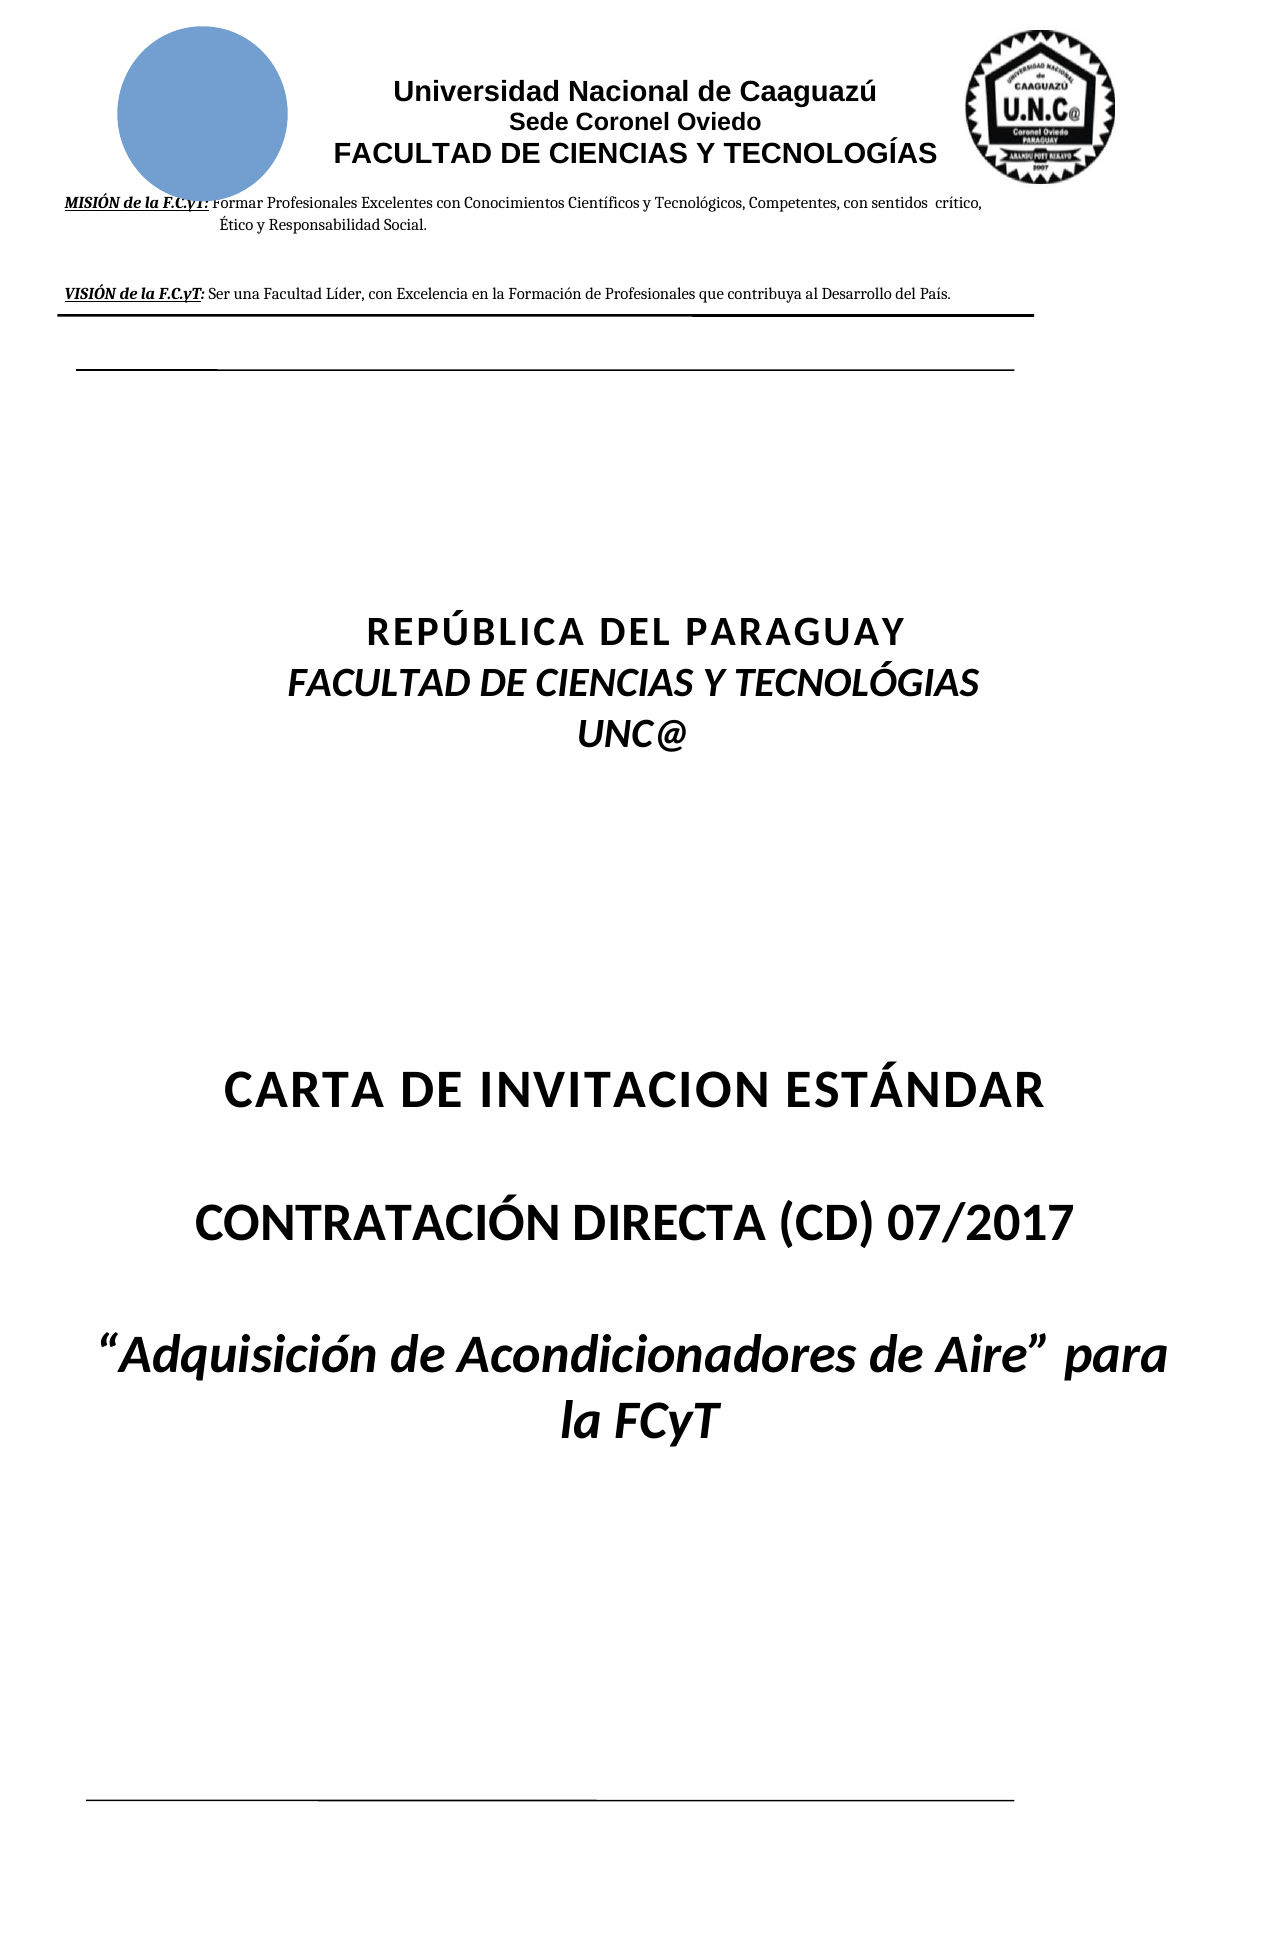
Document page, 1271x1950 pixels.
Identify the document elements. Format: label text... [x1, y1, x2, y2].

text CARTA DE INVITACION ESTÁNDAR [75, 1055, 1196, 1121]
text FACULTAD DE CIENCIAS Y TECNOLÓGIAS [75, 656, 1196, 707]
text UNC@ [75, 707, 1196, 757]
picture [963, 26, 1117, 187]
text CONTRATACIÓN DIRECTA (CD) 07/2017 [75, 1188, 1196, 1254]
text REPÚBLICA DEL PARAGUAY [75, 605, 1196, 656]
text “Adquisición de Acondicionadores de Aire” para la FCyT [75, 1320, 1196, 1452]
